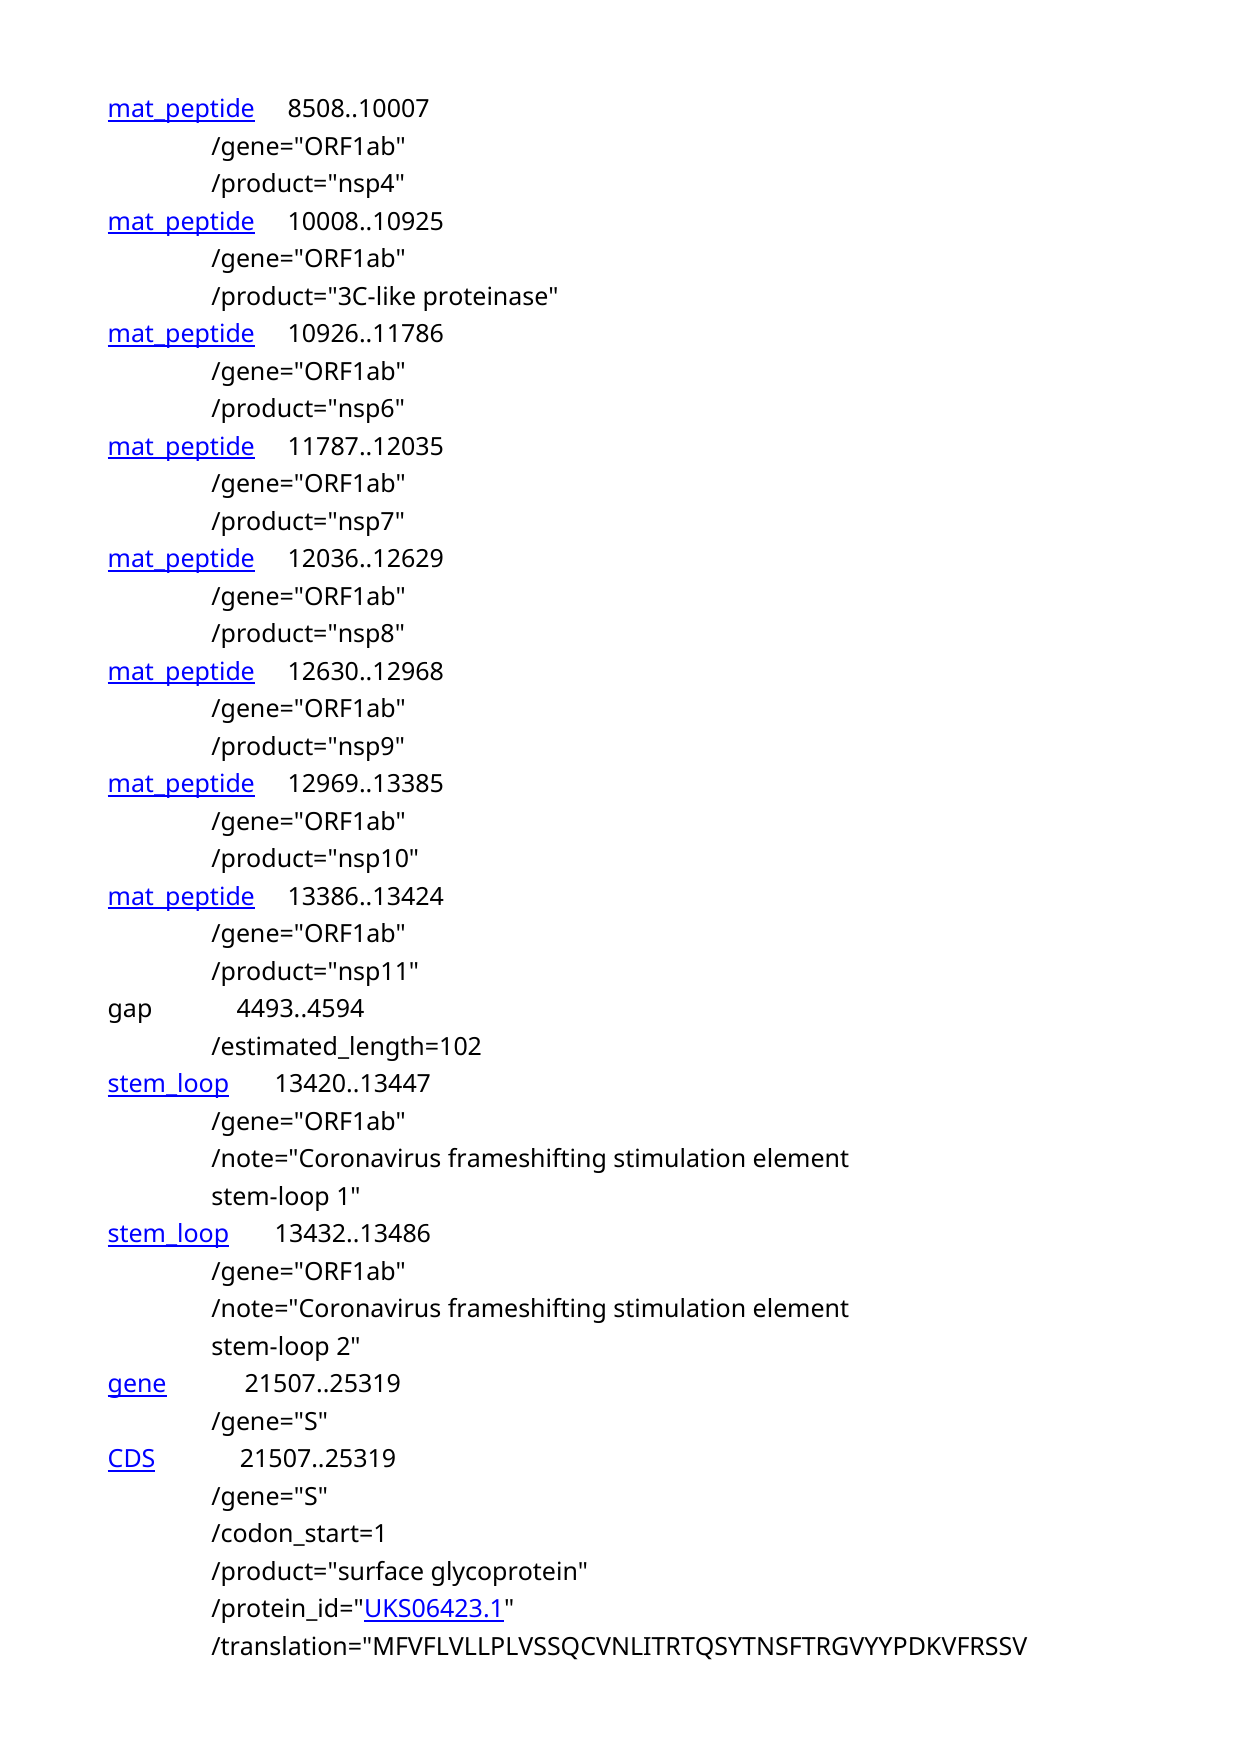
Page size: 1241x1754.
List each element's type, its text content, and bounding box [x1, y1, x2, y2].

text mat_peptide 12969..13385 [75, 764, 1165, 802]
text CDS 21507..25319 [75, 1439, 1165, 1477]
text gap 4493..4594 [75, 989, 1165, 1027]
text stem-loop 1" [75, 1177, 1165, 1214]
text /gene="ORF1ab" [75, 689, 1165, 727]
text /product="3C-like proteinase" [75, 277, 1165, 314]
text /product="nsp4" [75, 164, 1165, 202]
text /gene="ORF1ab" [75, 1102, 1165, 1139]
text mat_peptide 10008..10925 [75, 202, 1165, 239]
text /protein_id="UKS06423.1" [75, 1589, 1165, 1627]
text /translation="MFVFLVLLPLVSSQCVNLITRTQSYTNSFTRGVYYPDKVFRSSV [75, 1627, 1165, 1664]
text /product="nsp8" [75, 614, 1165, 652]
text /gene="S" [75, 1477, 1165, 1514]
text mat_peptide 12036..12629 [75, 539, 1165, 577]
text stem_loop 13420..13447 [75, 1064, 1165, 1102]
text /product="nsp7" [75, 502, 1165, 539]
text /product="surface glycoprotein" [75, 1552, 1165, 1589]
text /gene="ORF1ab" [75, 577, 1165, 614]
text /gene="ORF1ab" [75, 802, 1165, 839]
text mat_peptide 10926..11786 [75, 314, 1165, 352]
text mat_peptide 8508..10007 [75, 89, 1165, 127]
text /gene="ORF1ab" [75, 127, 1165, 164]
text /gene="ORF1ab" [75, 352, 1165, 389]
text /estimated_length=102 [75, 1027, 1165, 1064]
text stem-loop 2" [75, 1327, 1165, 1364]
text /product="nsp6" [75, 389, 1165, 427]
text /codon_start=1 [75, 1514, 1165, 1552]
text /note="Coronavirus frameshifting stimulation element [75, 1289, 1165, 1327]
text /product="nsp9" [75, 727, 1165, 764]
text /product="nsp10" [75, 839, 1165, 877]
text mat_peptide 13386..13424 [75, 877, 1165, 914]
text stem_loop 13432..13486 [75, 1214, 1165, 1252]
text /gene="ORF1ab" [75, 239, 1165, 277]
text /gene="ORF1ab" [75, 464, 1165, 502]
text /product="nsp11" [75, 952, 1165, 989]
text /note="Coronavirus frameshifting stimulation element [75, 1139, 1165, 1177]
text /gene="ORF1ab" [75, 914, 1165, 952]
text mat_peptide 12630..12968 [75, 652, 1165, 689]
text /gene="ORF1ab" [75, 1252, 1165, 1289]
text mat_peptide 11787..12035 [75, 427, 1165, 464]
text /gene="S" [75, 1402, 1165, 1439]
text gene 21507..25319 [75, 1364, 1165, 1402]
